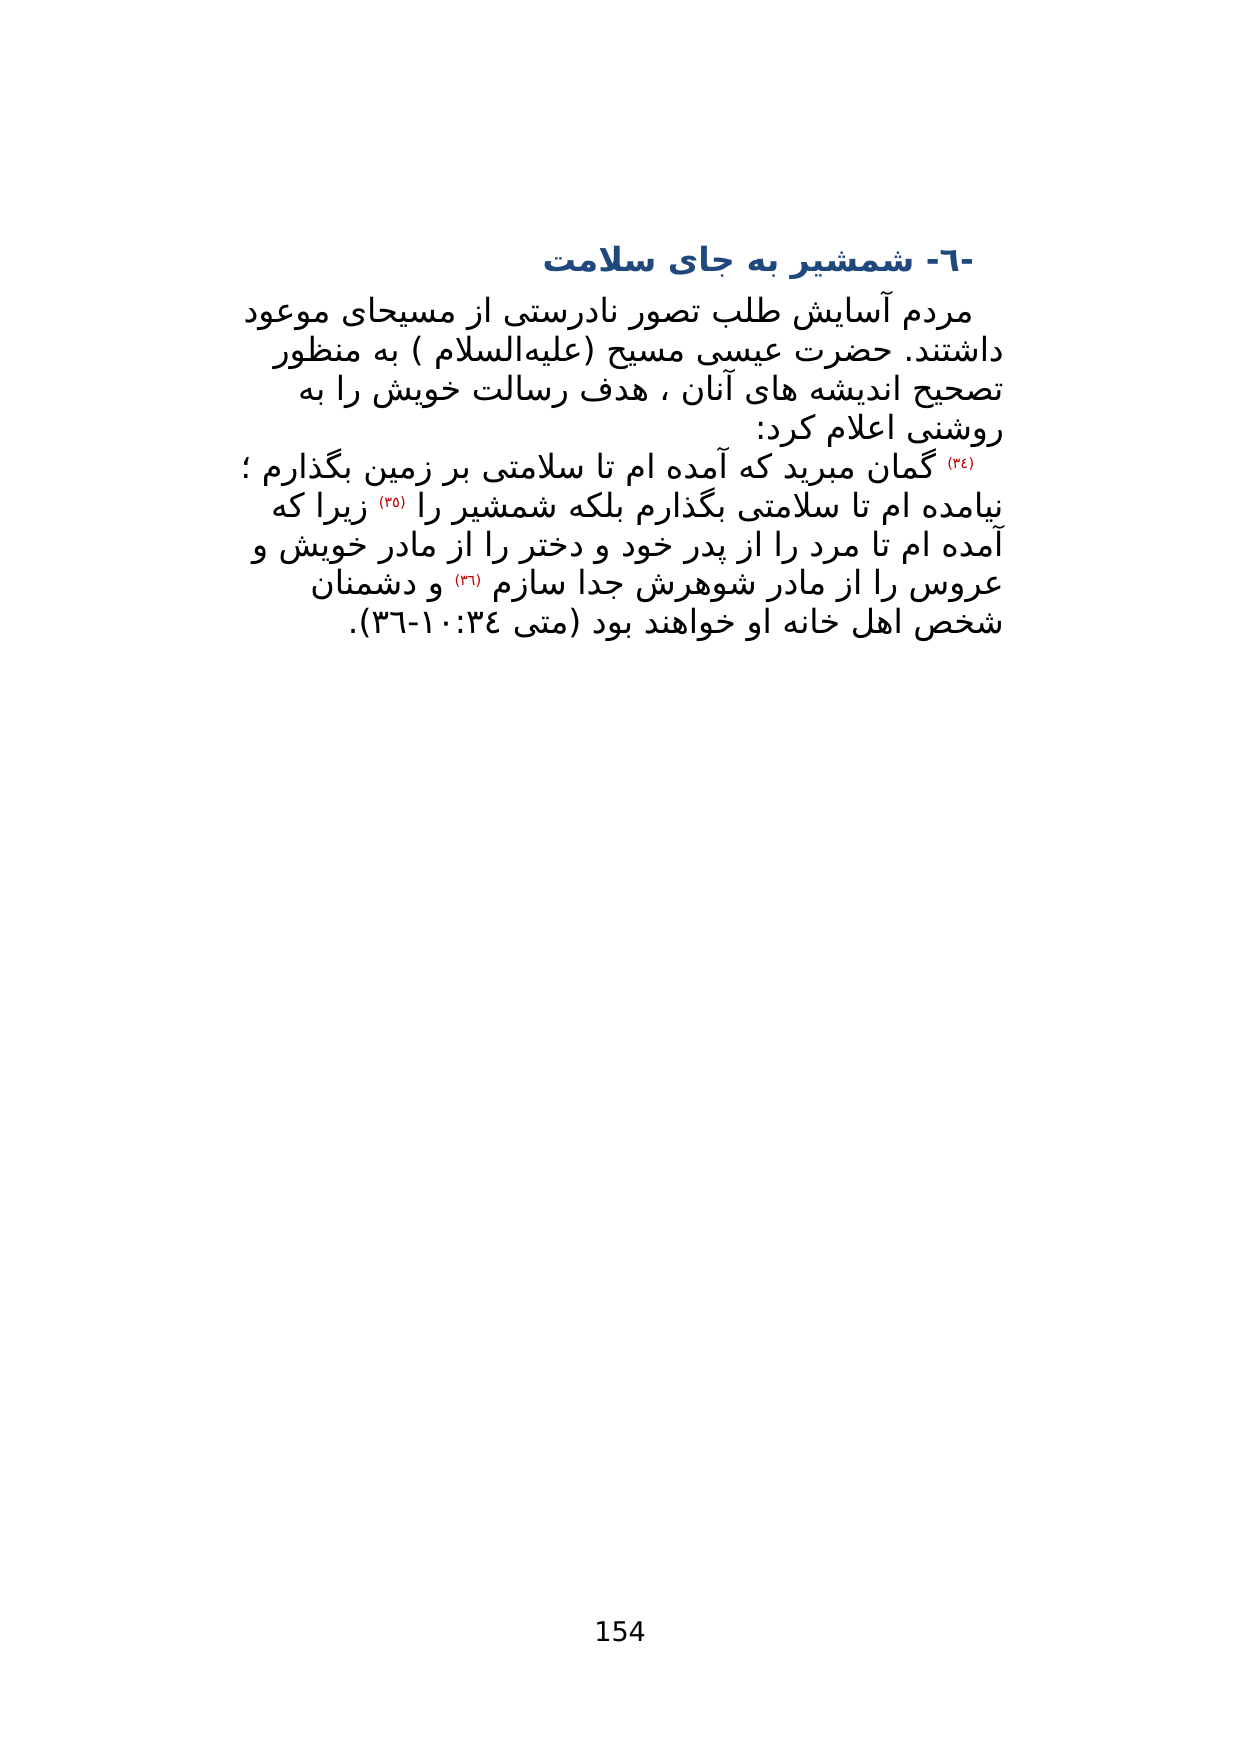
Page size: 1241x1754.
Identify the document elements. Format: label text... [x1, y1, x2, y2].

text (٣٤) گمان مبريد كه آمده ام تا سلامتى بر زمين بگذارم ؛ نيامده ام تا سلامتى بگذارم بلكه شمشير را (٣٥) زيرا كه آمده ام تا مرد را از پدر خود و دختر را از مادر خويش و عروس را از مادر شوهرش جدا سازم (٣٦) و دشمنان شخص اهل خانه او خواهند بود (متى ١٠:٣٤-٣٦). [236, 447, 1004, 642]
subtitle -٦- شمشير به جاى سلامت [236, 241, 1004, 279]
text مردم آسايش طلب تصور نادرستى از مسيحاى موعود داشتند. حضرت عيسى مسيح (عليه‌السلام ) به منظور تصحيح انديشه هاى آنان ، هدف رسالت خويش را به روشنى اعلام كرد: [236, 292, 1004, 447]
